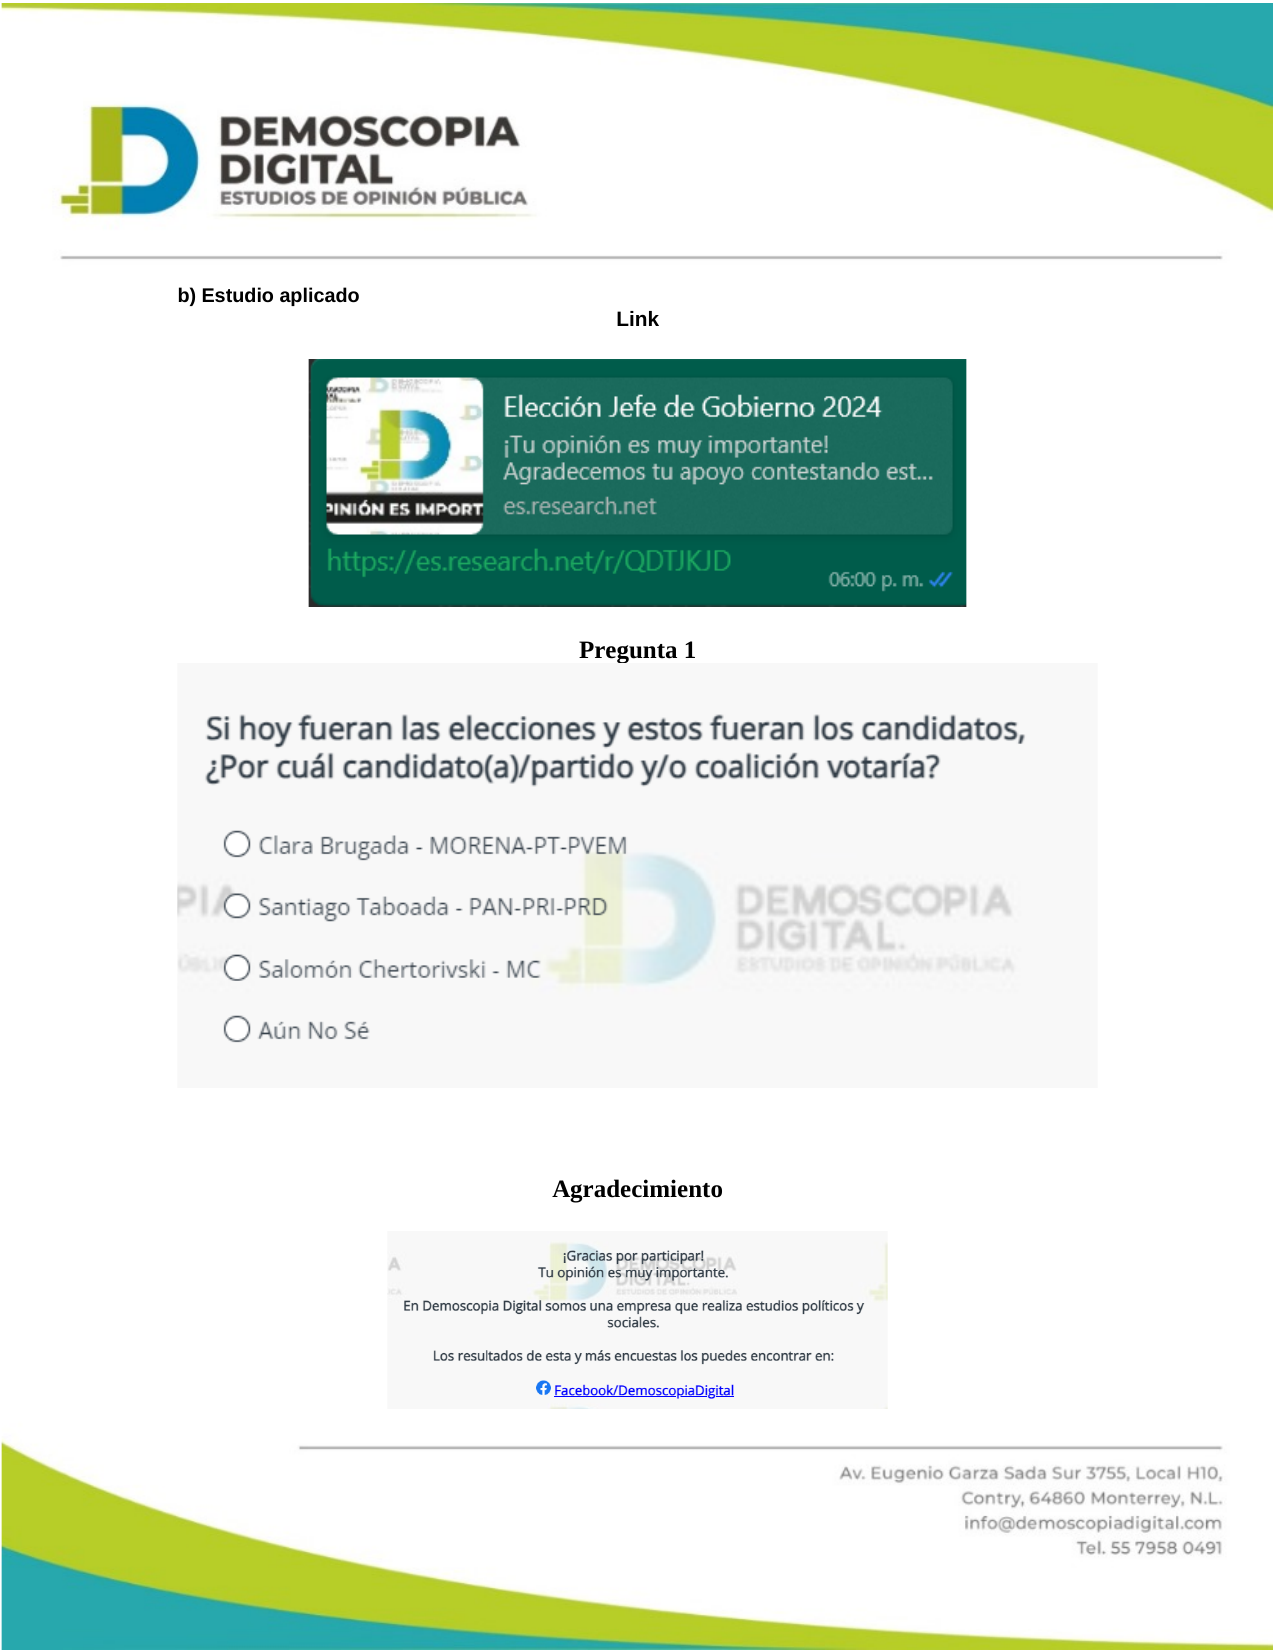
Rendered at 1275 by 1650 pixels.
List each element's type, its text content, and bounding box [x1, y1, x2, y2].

text b) Estudio aplicado [177, 284, 1098, 307]
picture [1, 3, 1273, 1650]
text Link [177, 307, 1098, 331]
text Agradecimiento [177, 1174, 1098, 1203]
text Pregunta 1 [177, 635, 1098, 663]
